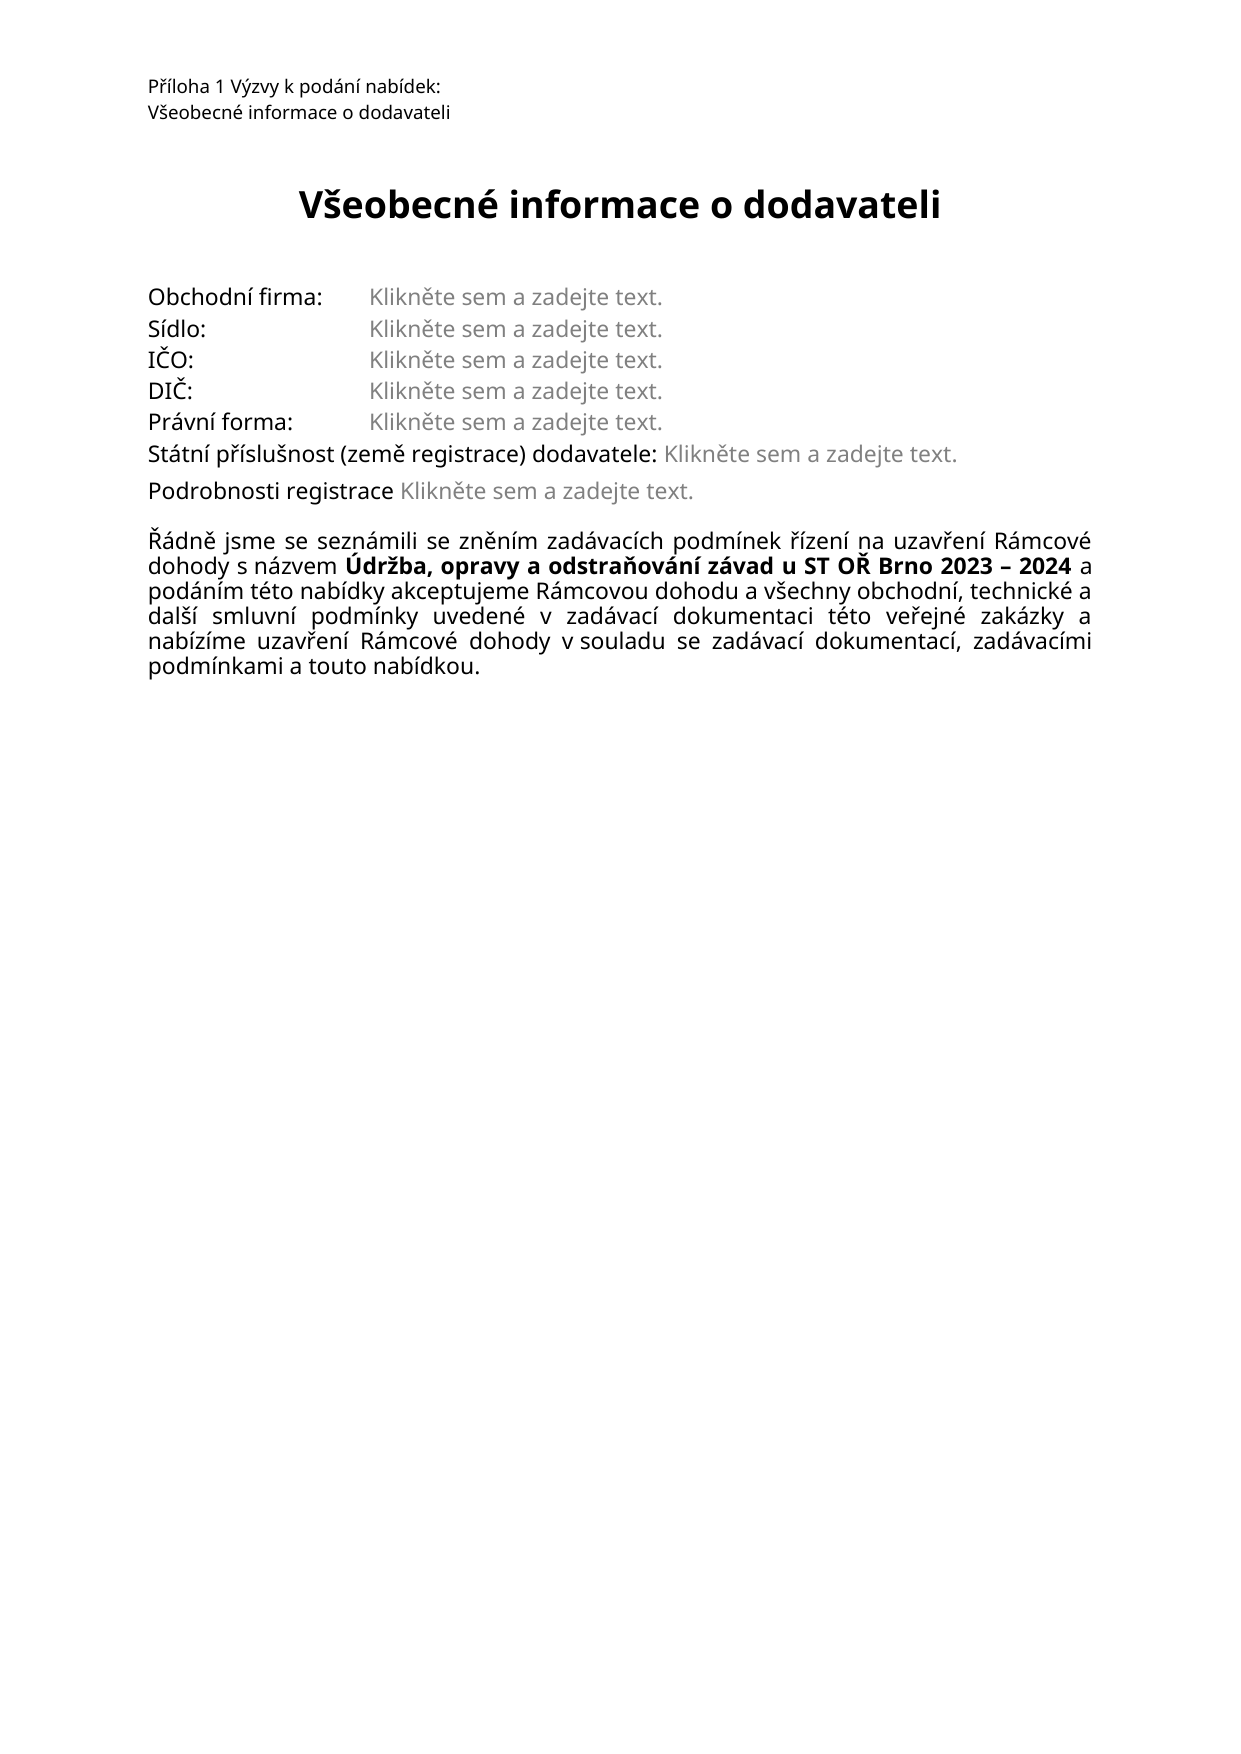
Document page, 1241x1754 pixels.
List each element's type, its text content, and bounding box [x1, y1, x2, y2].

text DIČ: [148, 379, 1093, 404]
text Státní příslušnost (země registrace) dodavatele: [148, 442, 1093, 467]
text Obchodní firma: [148, 286, 1093, 311]
text Podrobnosti registrace [148, 479, 1093, 504]
text Sídlo: [148, 317, 1093, 342]
title Všeobecné informace o dodavateli [148, 178, 1093, 229]
text Řádně jsme se seznámili se zněním zadávacích podmínek řízení na uzavření Rámcové dohody s názvem Údržba, opravy a odstraňování závad u ST OŘ Brno 2023 – 2024 a podáním této nabídky akceptujeme Rámcovou dohodu a všechny obchodní, technické a další smluvní podmínky uvedené v zadávací dokumentaci této veřejné zakázky a nabízíme uzavření Rámcové dohody v souladu se zadávací dokumentací, zadávacími podmínkami a touto nabídkou. [148, 529, 1093, 679]
text IČO: [148, 348, 1093, 373]
text Právní forma: [148, 411, 1093, 436]
